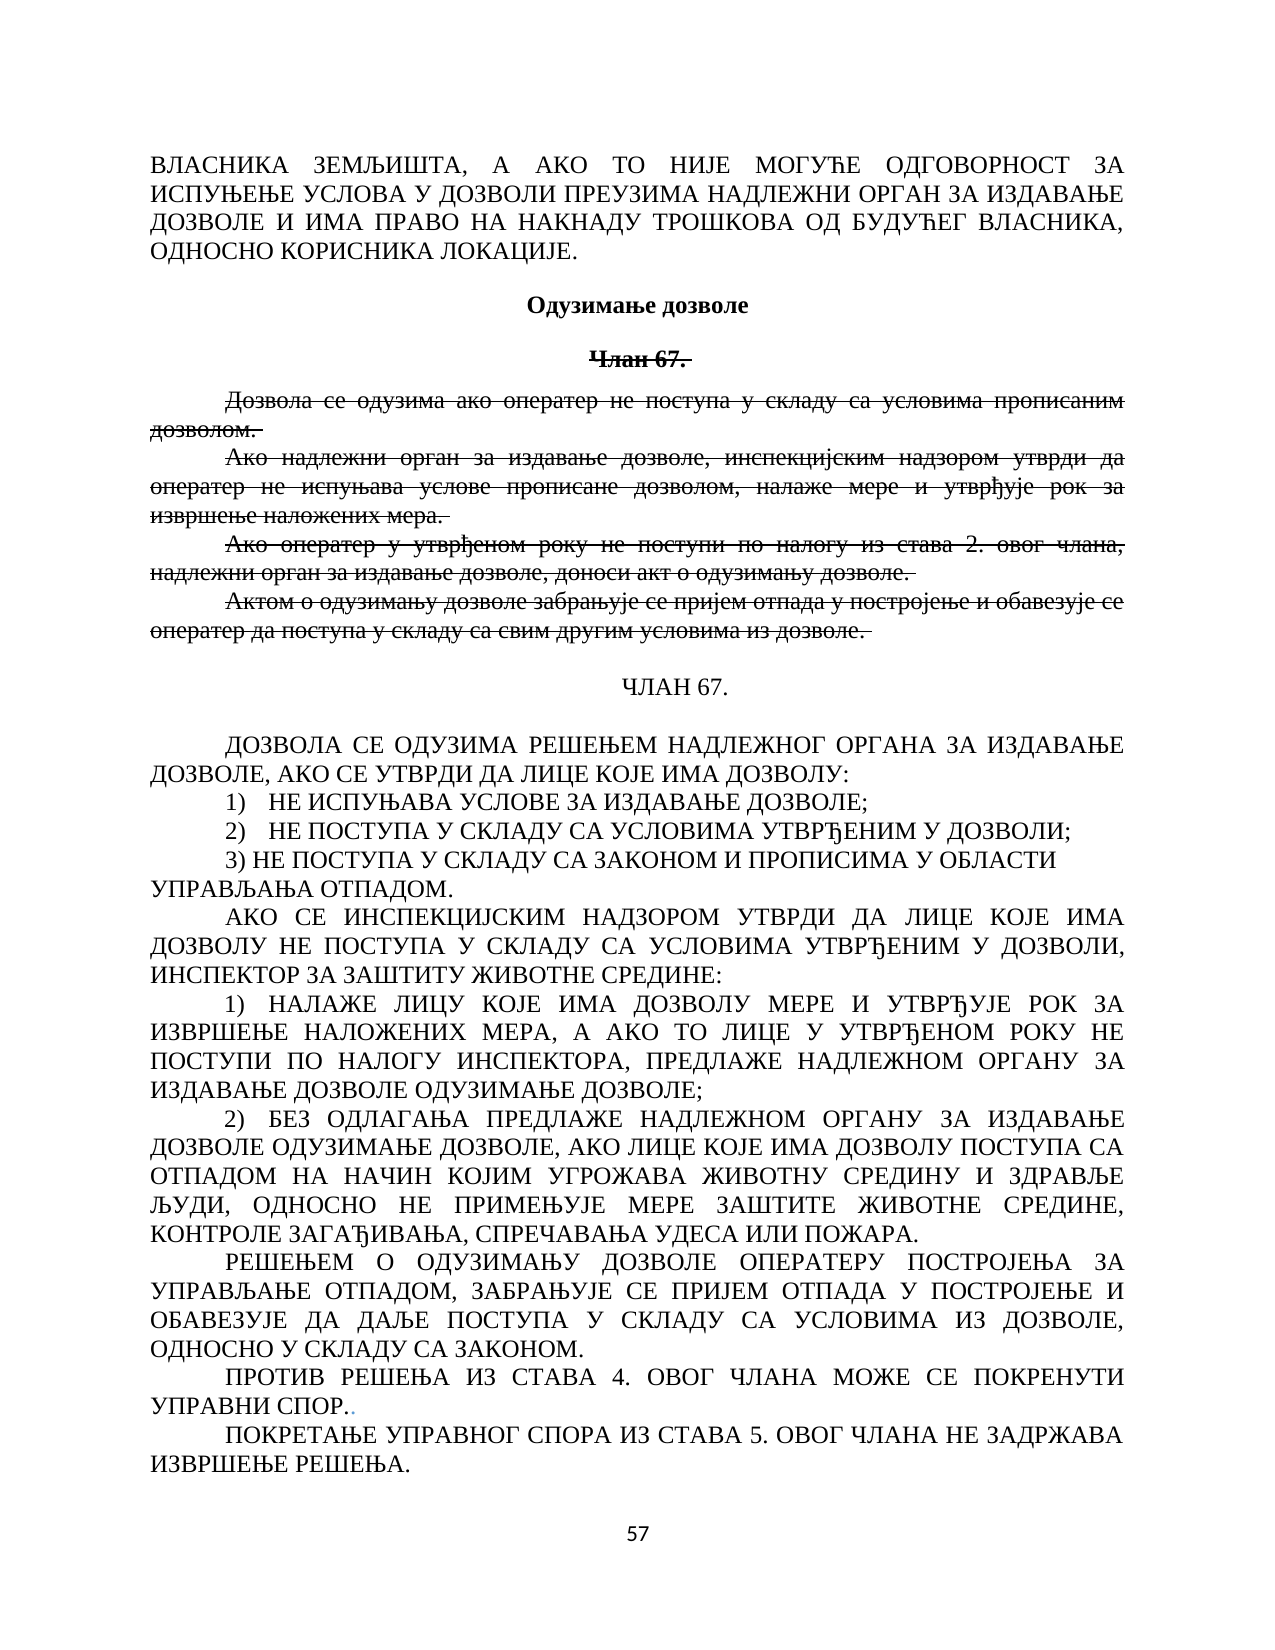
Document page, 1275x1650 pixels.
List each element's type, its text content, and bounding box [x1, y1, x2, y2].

list налаже лицУ које има дозволу мере и утврђује рок за извршење наложених мера, а ако ТО ЛИЦЕ у утврђеном року не поступи по налогу инспектора, предлаже надлежном органу за издавање дозволе одузимање дозволе; [150, 989, 1125, 1104]
text Ако оператер у утврђеном року не поступи по налогу из става 2. овог члана, надлежни орган за издавање дозволе, доноси акт о одузимању дозволе. [150, 529, 1125, 586]
text Дозвола се одузима ако оператер не поступа у складу са условима прописаним дозволом. [150, 385, 1125, 442]
list без одлагања предлаже надлежном органу за издавање дозволе одузимање дозволе, ако лице које има дозволу поступа са отпадом на начин којим угрожава животну средину и здравље људи, односно не примењује мере заштите животне средине, контроле загађивања, спречавања удеса или пожара. [150, 1104, 1125, 1247]
text 3) не поступа у складу са законом и прописима у области управљања отпадом. [150, 845, 1125, 902]
text Актом о одузимању дозволе забрањује се пријем отпада у постројење и обавезује се оператер да поступа у складу са свим другим условима из дозволе. [150, 586, 1125, 644]
text Покретање управног спора из става 5. овог члана не задржава извршење решења. [150, 1420, 1125, 1477]
text Дозвола се одузима решењем надлежног органа за издавање дозволе, ако се утврди да лице које има дозволу: [150, 730, 1125, 787]
text Решењем о одузимању дозволе оператеру постројења за управљање отпадом, забрањује се пријем отпада у постројење и обавезује да даље поступа у складу са условима из дозволе, односно у складу са законом. [150, 1247, 1125, 1362]
text Одузимање дозволе [150, 290, 1125, 319]
list не поступа у складу са условима утврђеним у дозволи; [150, 816, 1125, 845]
text Против решења из става 4. овог члана може се покренути управни спор.. [150, 1362, 1125, 1420]
text Ако надлежни орган за издавање дозволе, инспекцијским надзором утврди да оператер не испуњава услове прописане дозволом, налаже мере и утврђује рок за извршење наложених мера. [150, 442, 1125, 487]
text ЧЛАН 67. [150, 672, 1125, 701]
text Ако надлежни орган за издавање дозволе, инспекцијским надзором утврди да оператер не испуњава услове прописане дозволом, налаже мере и утврђује рок за извршење наложених мера. [150, 488, 1125, 529]
list не испуњава услове за издавање дозволе; [150, 787, 1125, 816]
text Ако се инспекцијским надзором утврди да лице које има дозволу не поступа у складу са условима утврђеним у дозволи, инспектор за заштиту животне средине: [150, 902, 1125, 989]
text Члан 67. [150, 344, 1125, 372]
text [150, 150, 1125, 265]
